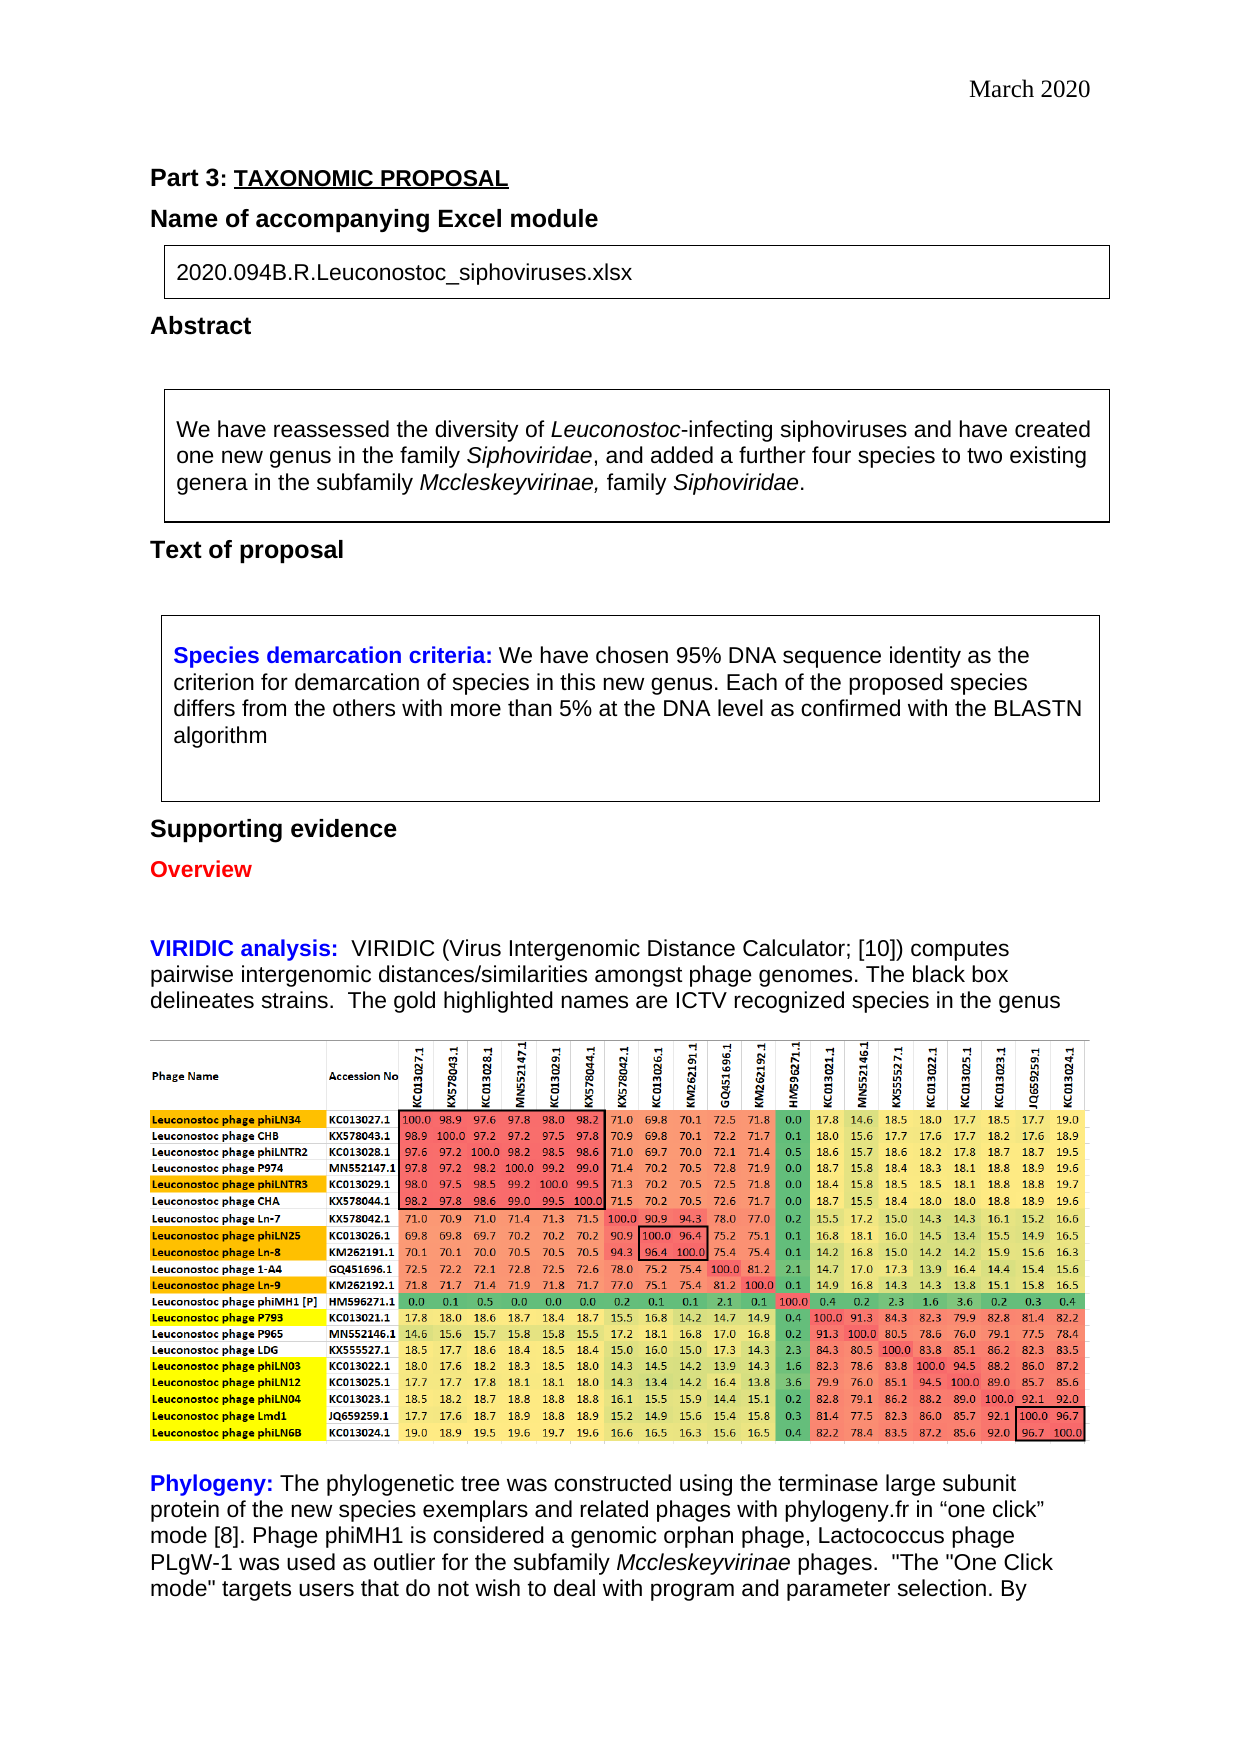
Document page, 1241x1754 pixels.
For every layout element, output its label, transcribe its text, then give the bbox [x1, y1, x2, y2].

text Text of proposal [150, 535, 1090, 564]
text Part 3: TAXONOMIC PROPOSAL [150, 162, 1090, 191]
text Name of accompanying Excel module [150, 204, 1090, 232]
table_header 2020.094B.R.Leuconostoc_siphoviruses.xlsx [165, 246, 1109, 297]
text Overview [150, 856, 1090, 882]
text Abstract [150, 311, 1090, 340]
text Supporting evidence [150, 814, 1090, 843]
text VIRIDIC analysis: VIRIDIC (Virus Intergenomic Distance Calculator; [10]) computes pairwise intergenomic distances/similarities amongst phage genomes. The black box delineates strains. The gold highlighted names are ICTV recognized species in the genus [150, 934, 1090, 1014]
table_header [150, 576, 1111, 802]
table_header We have reassessed the diversity of Leuconostoc-infecting siphoviruses and have created one new genus in the family Siphoviridae, and added a further four species to two existing genera in the subfamily Mccleskeyvirinae, family Siphoviridae. [165, 390, 1109, 521]
picture [150, 1040, 1090, 1444]
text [150, 1470, 1090, 1601]
